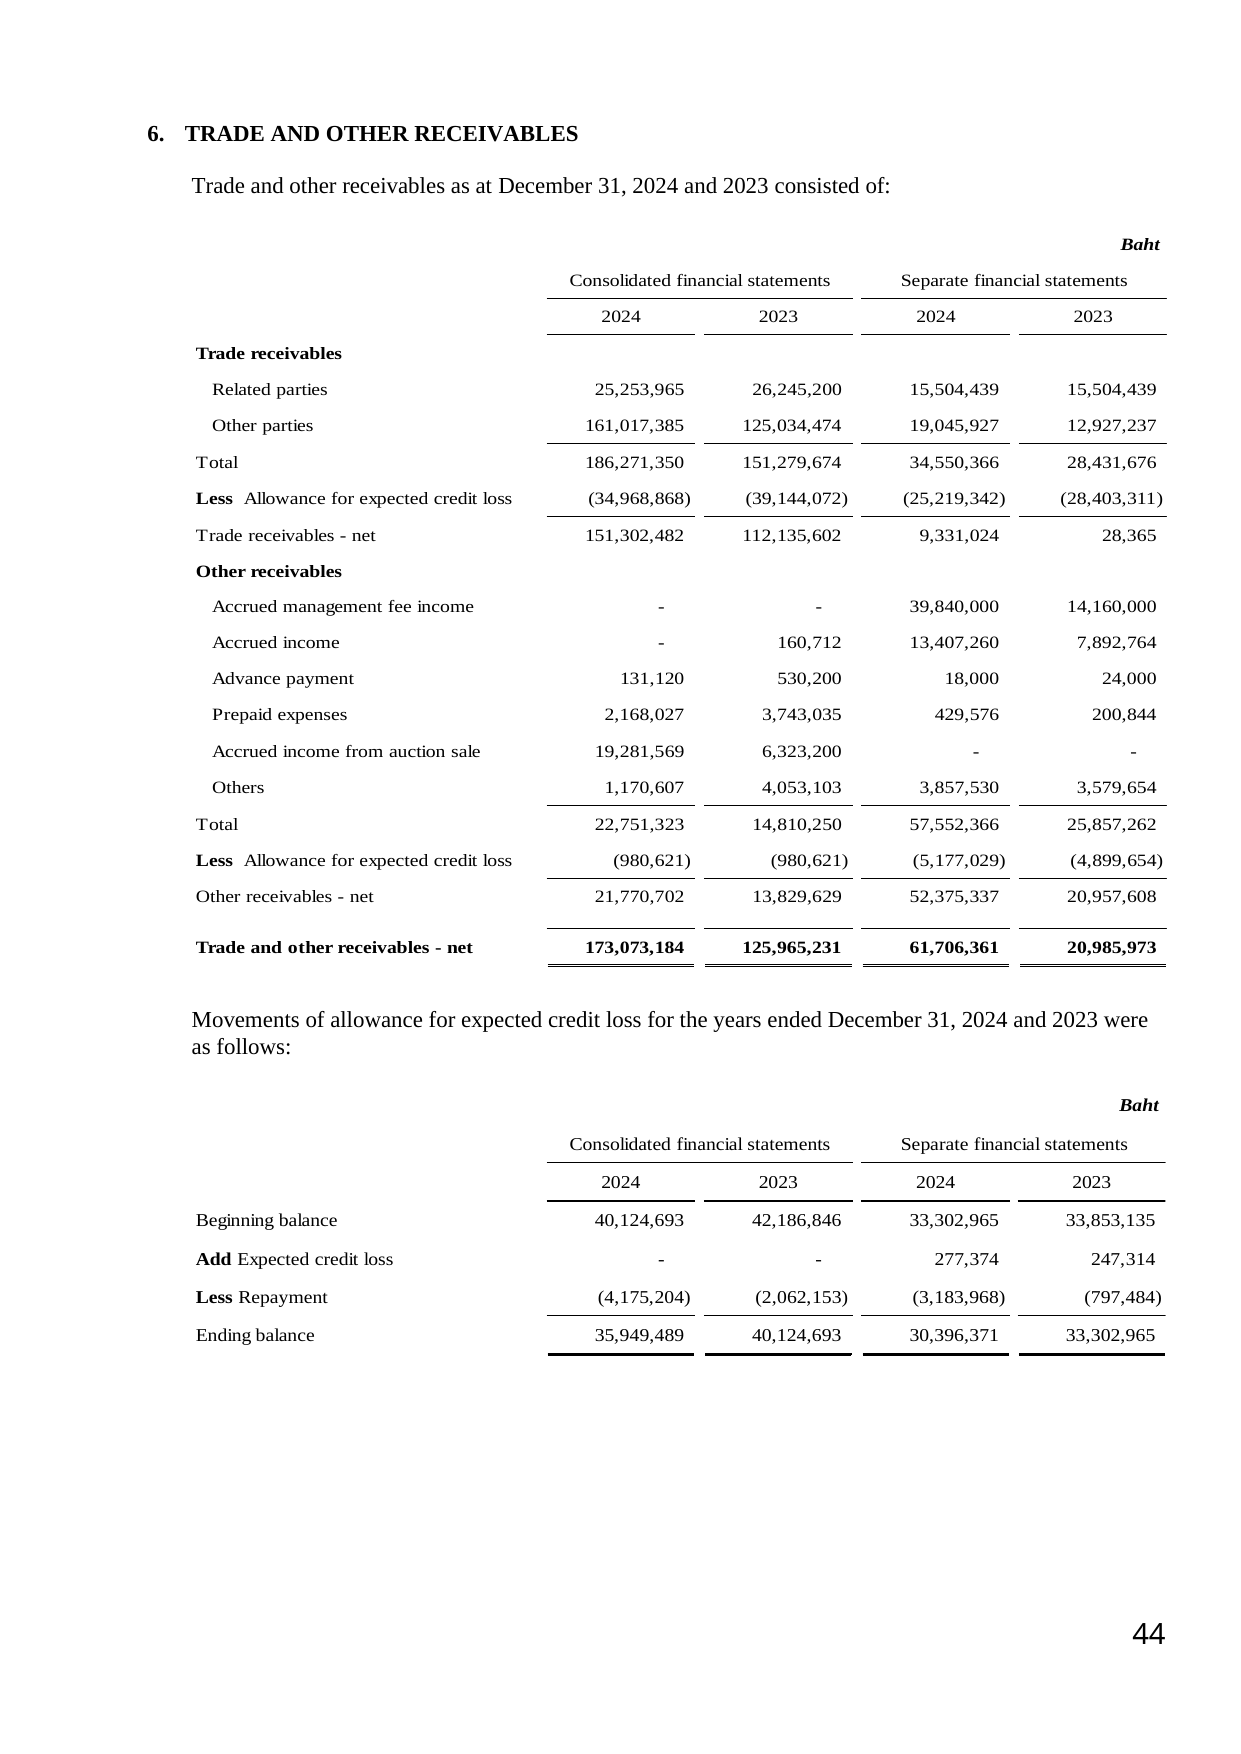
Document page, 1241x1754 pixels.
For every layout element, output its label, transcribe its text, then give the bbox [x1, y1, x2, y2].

text Movements of allowance for expected credit loss for the years ended December 31, 2024 and 2023 were as follows: [191, 1007, 1165, 1059]
text Trade and other receivables as at December 31, 2024 and 2023 consisted of: [191, 172, 1165, 199]
list TRADE AND OTHER RECEIVABLES [147, 120, 1165, 146]
